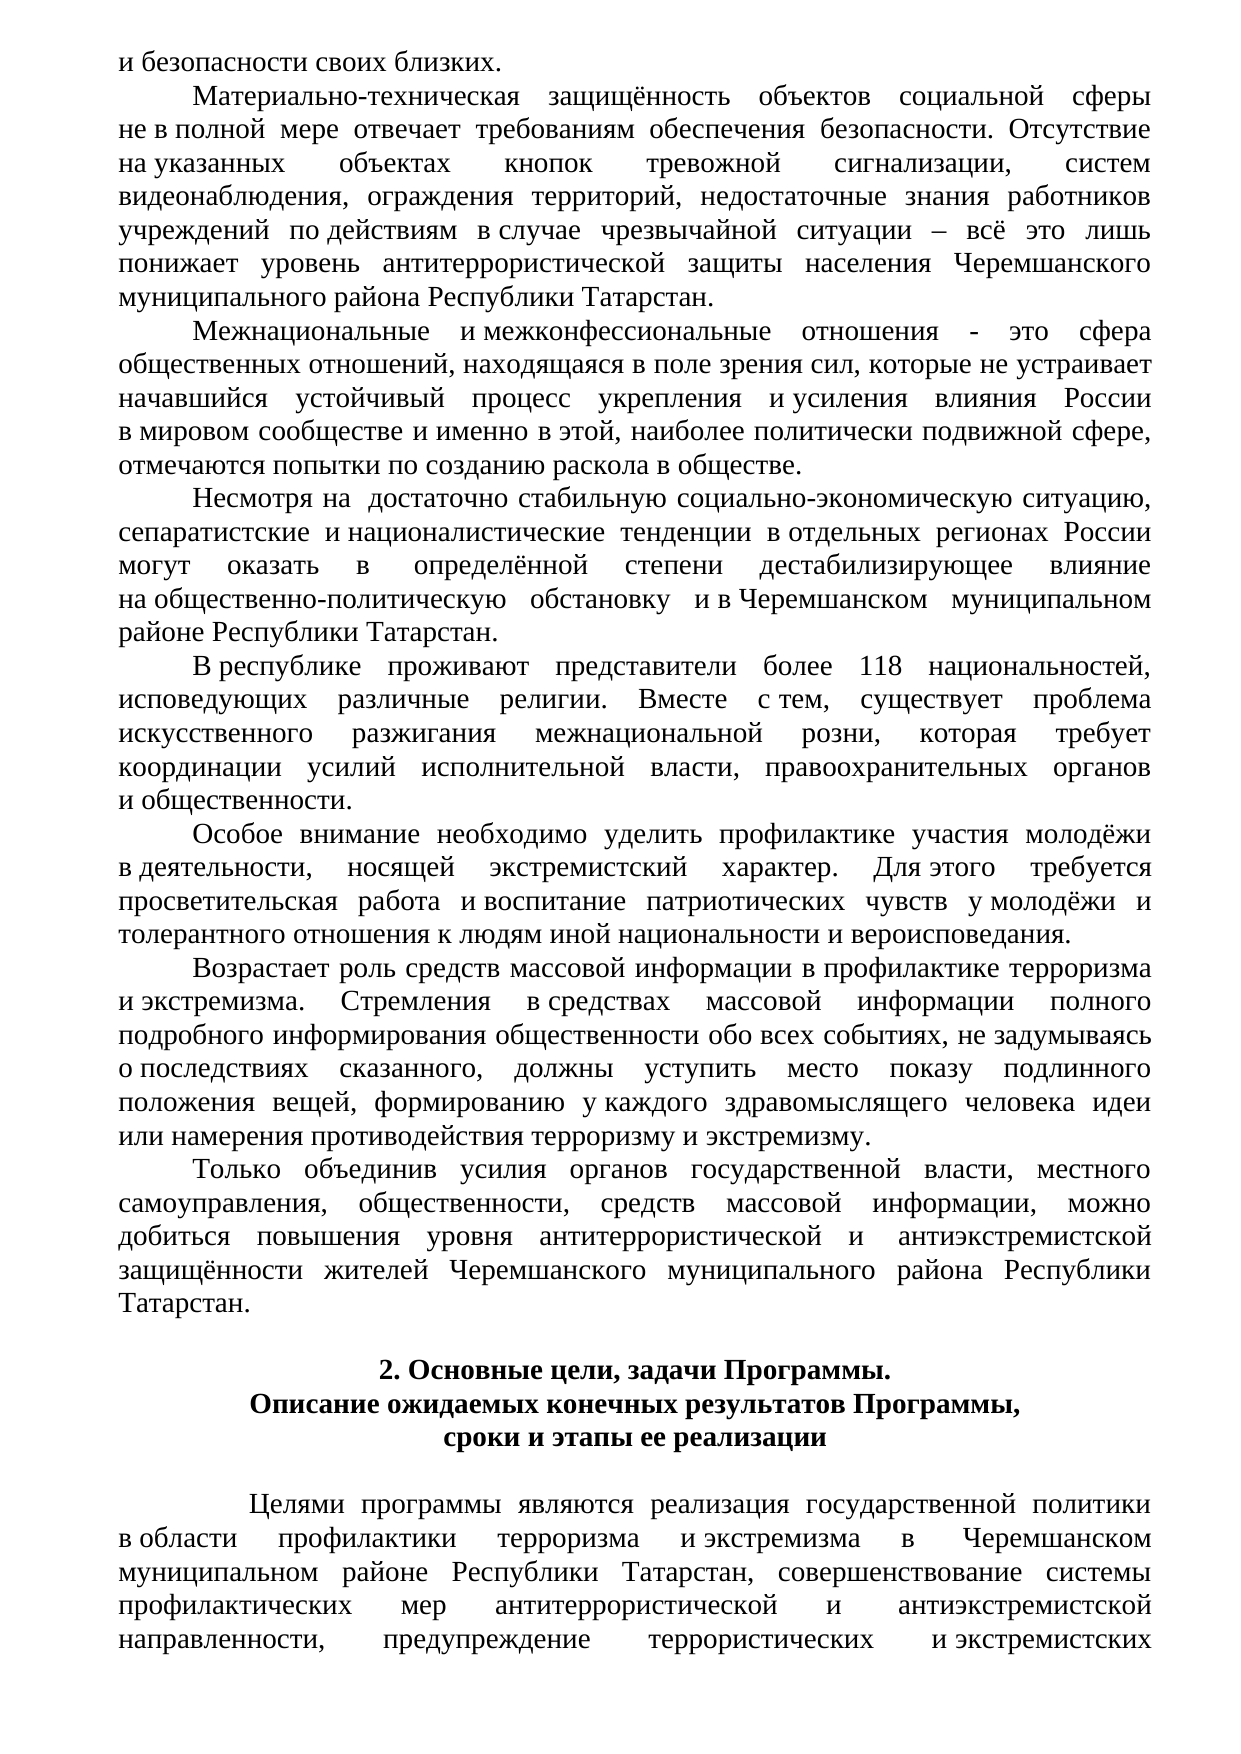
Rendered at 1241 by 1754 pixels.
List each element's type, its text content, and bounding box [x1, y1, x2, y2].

text Особое внимание необходимо уделить профилактике участия молодёжи в деятельности, носящей экстремистский характер. Для этого требуется просветительская работа и воспитание патриотических чувств у молодёжи и толерантного отношения к людям иной национальности и вероисповедания. [118, 816, 1152, 950]
text Материально-техническая защищённость объектов социальной сферы не в полной мере отвечает требованиям обеспечения безопасности. Отсутствие на указанных объектах кнопок тревожной сигнализации, систем видеонаблюдения, ограждения территорий, недостаточные знания работников учреждений по действиям в случае чрезвычайной ситуации – всё это лишь понижает уровень антитеррористической защиты населения Черемшанского муниципального района Республики Татарстан. [118, 78, 1152, 313]
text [118, 44, 1152, 78]
text Только объединив усилия органов государственной власти, местного самоуправления, общественности, средств массовой информации, можно добиться повышения уровня антитеррористической и антиэкстремистской защищённости жителей Черемшанского муниципального района Республики Татарстан. [118, 1151, 1152, 1319]
text Несмотря на достаточно стабильную социально-экономическую ситуацию, сепаратистские и националистические тенденции в отдельных регионах России могут оказать в определённой степени дестабилизирующее влияние на общественно-политическую обстановку и в Черемшанском муниципальном районе Республики Татарстан. [118, 480, 1152, 648]
text сроки и этапы ее реализации [118, 1419, 1152, 1453]
text В республике проживают представители более 118 национальностей, исповедующих различные религии. Вместе с тем, существует проблема искусственного разжигания межнациональной розни, которая требует координации усилий исполнительной власти, правоохранительных органов и общественности. [118, 648, 1152, 816]
text 2. Основные цели, задачи Программы. [118, 1352, 1152, 1386]
text Возрастает роль средств массовой информации в профилактике терроризма и экстремизма. Стремления в средствах массовой информации полного подробного информирования общественности обо всех событиях, не задумываясь о последствиях сказанного, должны уступить место показу подлинного положения вещей, формированию у каждого здравомыслящего человека идеи или намерения противодействия терроризму и экстремизму. [118, 950, 1152, 1151]
text Межнациональные и межконфессиональные отношения - это сфера общественных отношений, находящаяся в поле зрения сил, которые не устраивает начавшийся устойчивый процесс укрепления и усиления влияния России в мировом сообществе и именно в этой, наиболее политически подвижной сфере, отмечаются попытки по созданию раскола в обществе. [118, 313, 1152, 480]
text Описание ожидаемых конечных результатов Программы, [118, 1386, 1152, 1419]
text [118, 1487, 1152, 1654]
